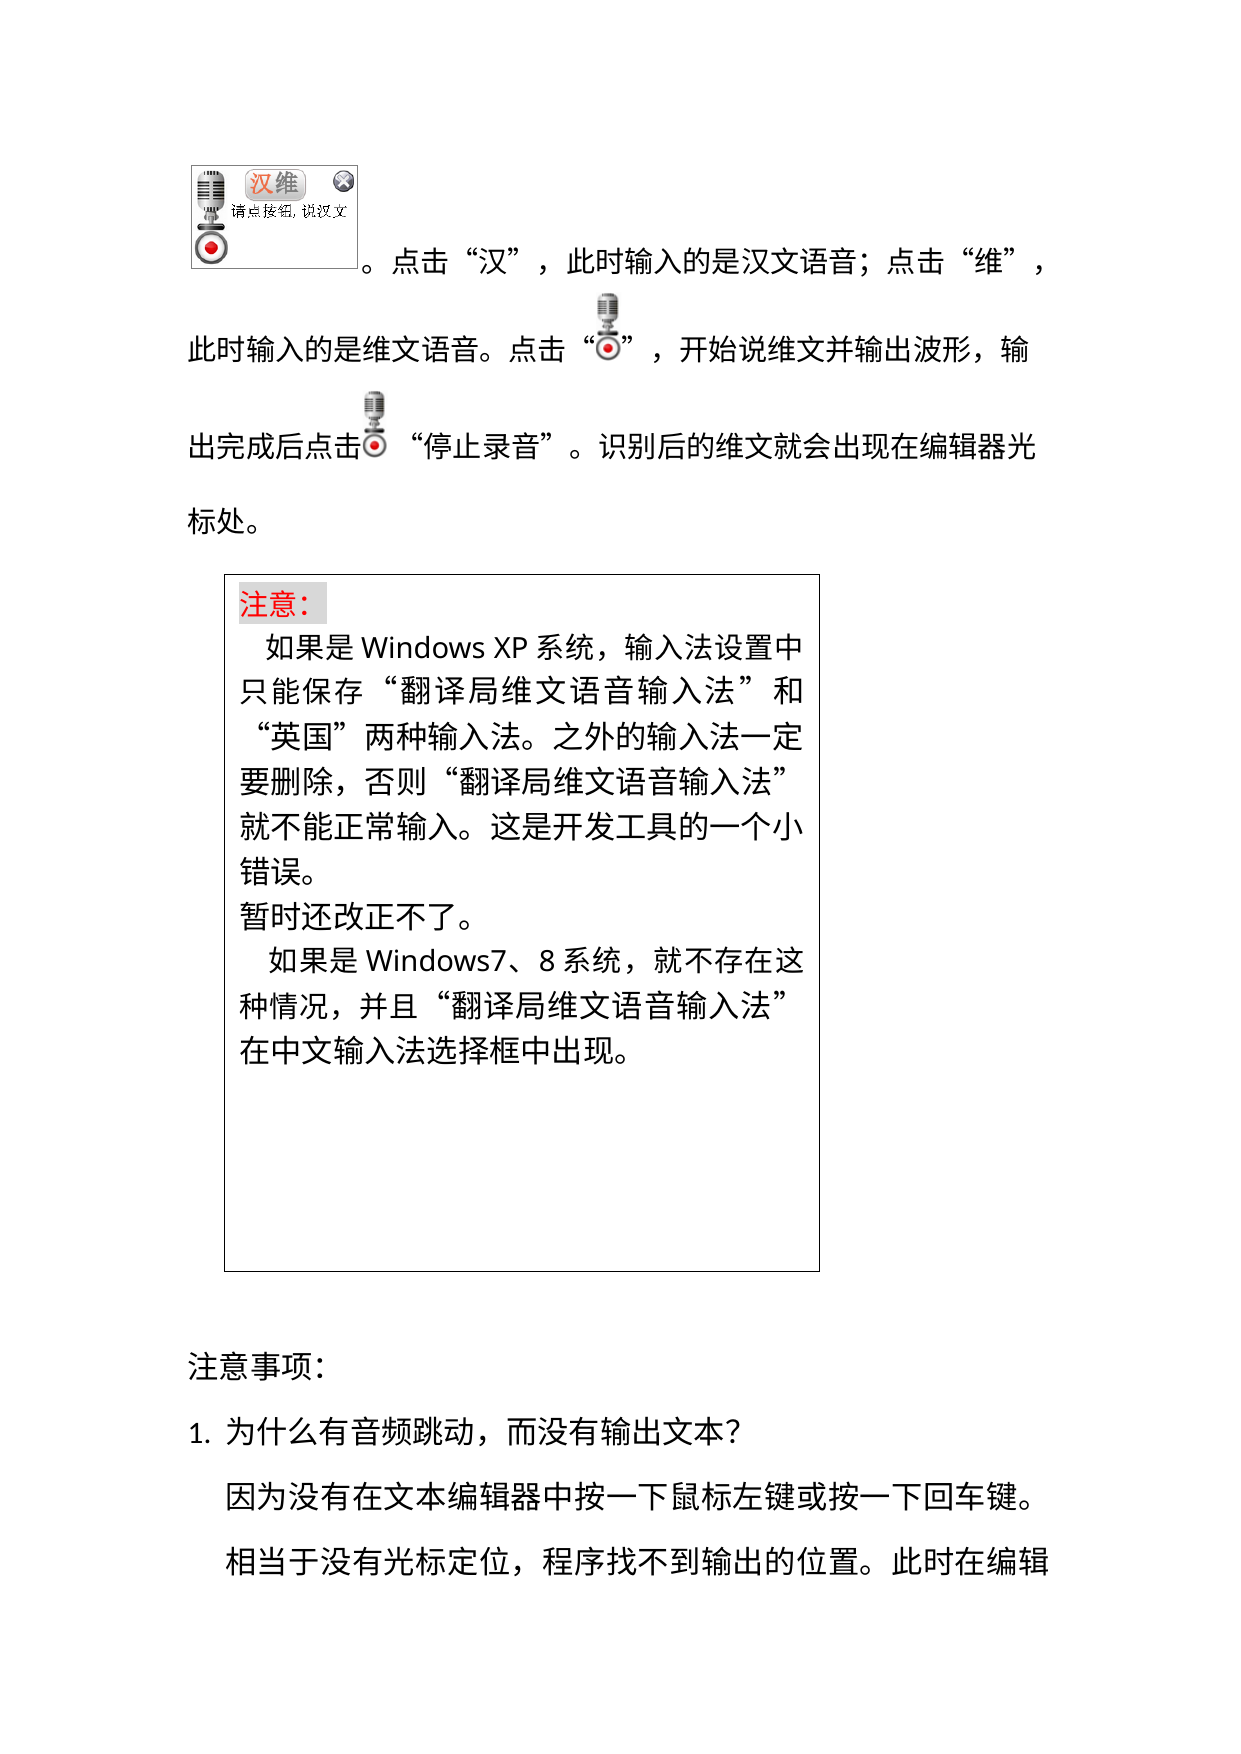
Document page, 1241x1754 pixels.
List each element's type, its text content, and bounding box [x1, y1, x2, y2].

picture [595, 292, 622, 361]
text 注意事项： [187, 1332, 1053, 1397]
text 。点击“汉”，此时输入的是汉文语音；点击“维”，此时输入的是维文语音。点击“”，开始说维文并输出波形，输出完成后点击 “停止录音”。识别后的维文就会出现在编辑器光标处。 [187, 162, 1053, 552]
picture [187, 162, 362, 273]
list 为什么有音频跳动，而没有输出文本？ [187, 1397, 1053, 1462]
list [225, 1462, 1053, 1592]
picture [362, 389, 388, 458]
